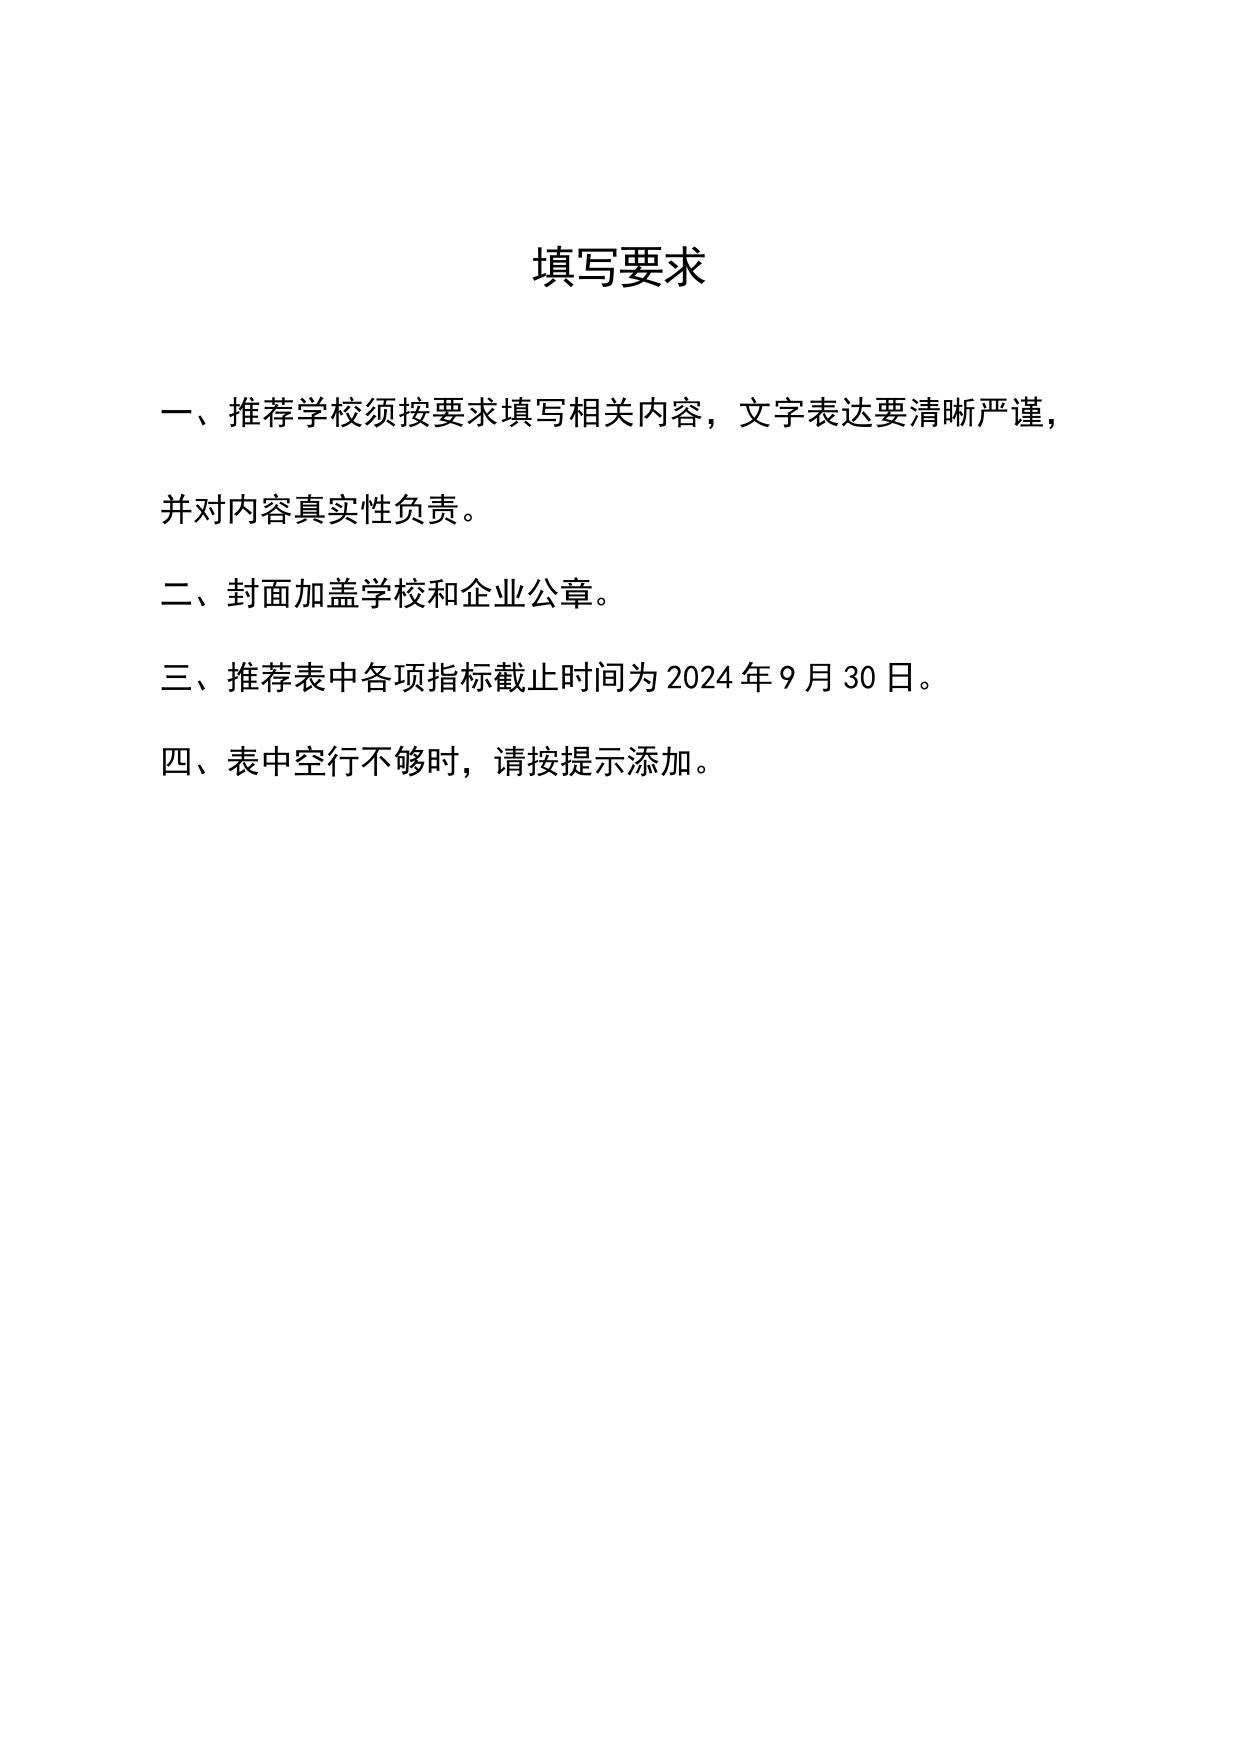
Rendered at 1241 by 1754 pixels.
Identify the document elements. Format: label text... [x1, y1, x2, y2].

text 填写要求 [159, 231, 1081, 296]
list 一、推荐学校须按要求填写相关内容，文字表达要清晰严谨，并对内容真实性负责。 [159, 377, 1081, 540]
text 四、表中空行不够时，请按提示添加。 [159, 727, 1081, 792]
text 三、推荐表中各项指标截止时间为2024年9月30日。 [159, 643, 1081, 708]
list 二、封面加盖学校和企业公章。 [159, 559, 1081, 624]
